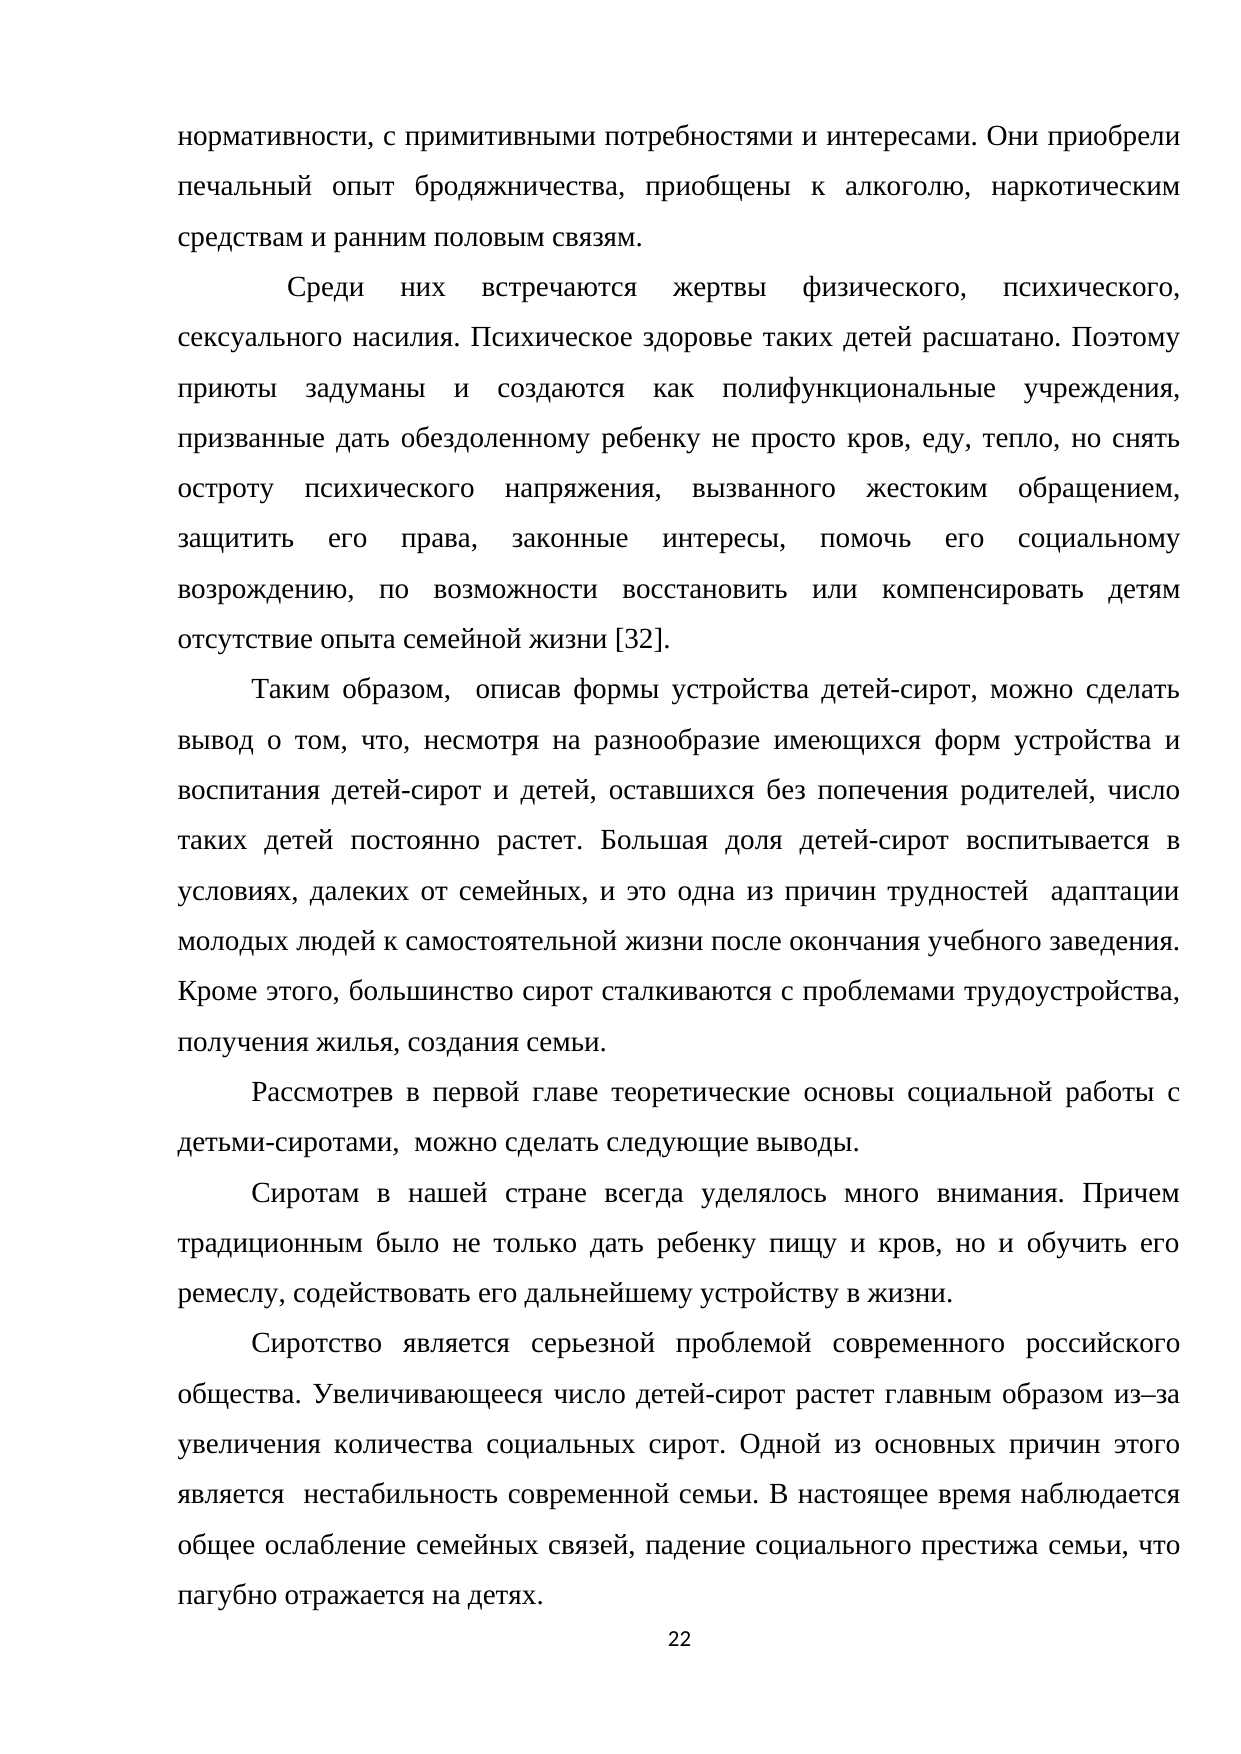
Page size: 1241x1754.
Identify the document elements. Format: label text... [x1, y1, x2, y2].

text Сиротство является серьезной проблемой современного российского общества. Увеличивающееся число детей-сирот растет главным образом из–за увеличения количества социальных сирот. Одной из основных причин этого является нестабильность современной семьи. В настоящее время наблюдается общее ослабление семейных связей, падение социального престижа семьи, что пагубно отражается на детях. [177, 1326, 1181, 1611]
text Рассмотрев в первой главе теоретические основы социальной работы с детьми-сиротами, можно сделать следующие выводы. [177, 1074, 1181, 1158]
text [177, 118, 1181, 252]
text Среди них встречаются жертвы физического, психического, сексуального насилия. Психическое здоровье таких детей расшатано. Поэтому приюты задуманы и создаются как полифункциональные учреждения, призванные дать обездоленному ребенку не просто кров, еду, тепло, но снять остроту психического напряжения, вызванного жестоким обращением, защитить его права, законные интересы, помочь его социальному возрождению, по возможности восстановить или компенсировать детям отсутствие опыта семейной жизни [32]. [177, 269, 1181, 655]
text Таким образом, описав формы устройства детей-сирот, можно сделать вывод о том, что, несмотря на разнообразие имеющихся форм устройства и воспитания детей-сирот и детей, оставшихся без попечения родителей, число таких детей постоянно растет. Большая доля детей-сирот воспитывается в условиях, далеких от семейных, и это одна из причин трудностей адаптации молодых людей к самостоятельной жизни после окончания учебного заведения. Кроме этого, большинство сирот сталкиваются с проблемами трудоустройства, получения жилья, создания семьи. [177, 672, 1181, 1057]
text Сиротам в нашей стране всегда уделялось много внимания. Причем традиционным было не только дать ребенку пищу и кров, но и обучить его ремеслу, содействовать его дальнейшему устройству в жизни. [177, 1175, 1181, 1309]
